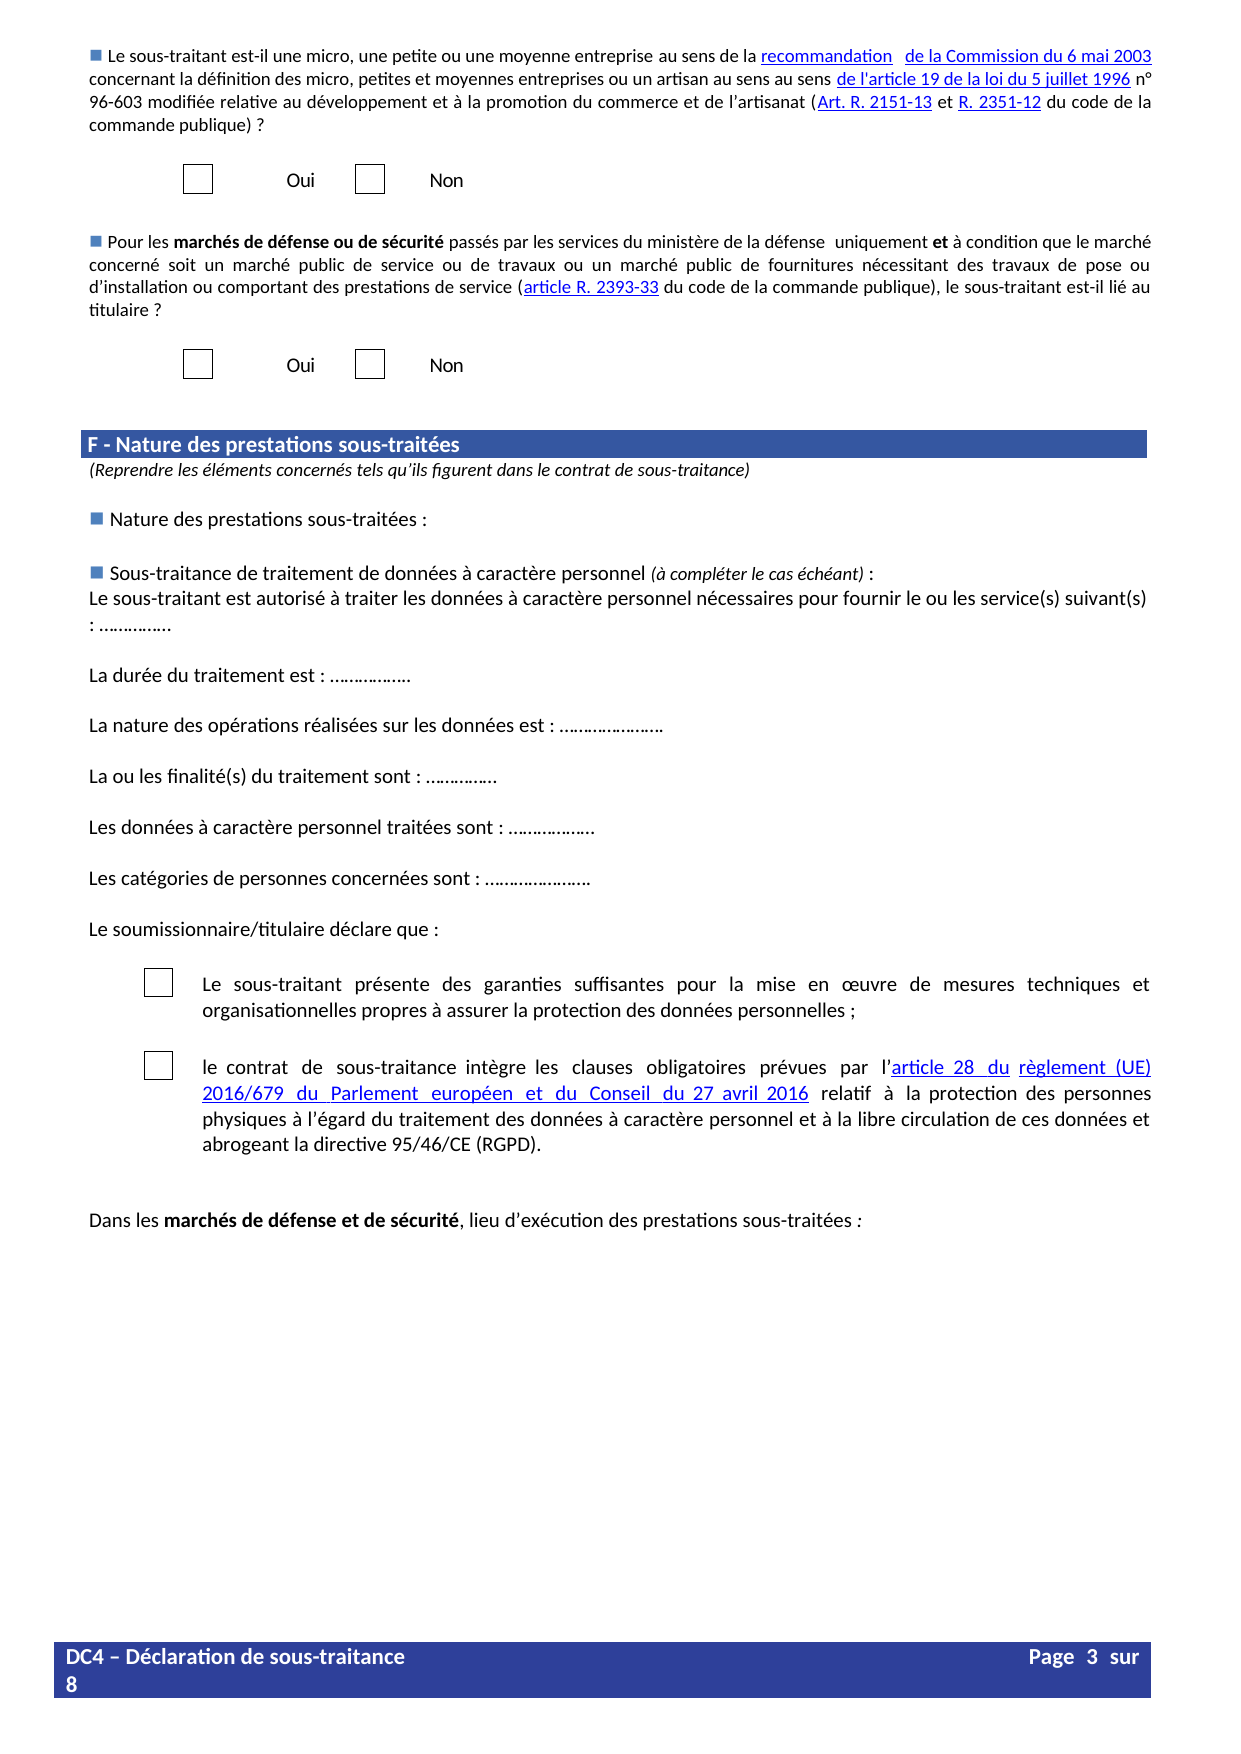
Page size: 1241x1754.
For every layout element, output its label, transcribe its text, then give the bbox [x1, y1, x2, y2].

text La ou les finalité(s) du traitement sont : …………… [89, 764, 1152, 789]
text Nature des prestations sous-traitées : [89, 506, 1152, 532]
text La nature des opérations réalisées sur les données est : …………………. [89, 713, 1152, 738]
text Oui Non [182, 348, 1152, 379]
text Les données à caractère personnel traitées sont : ……………… [89, 814, 1152, 840]
text Sous-traitance de traitement de données à caractère personnel (à compléter le cas échéant) : [89, 560, 1152, 585]
text Pour les marchés de défense ou de sécurité passés par les services du ministère de la défense uniquement et à condition que le marché concerné soit un marché public de service ou de travaux ou un marché public de fournitures nécessitant des travaux de pose ou d’installation ou comportant des prestations de service (article R. 2393-33 du code de la commande publique), le sous-traitant est-il lié au titulaire ? [89, 230, 1152, 322]
text Les catégories de personnes concernées sont : …………………. [89, 865, 1152, 891]
text Dans les marchés de défense et de sécurité, lieu d’exécution des prestations sous-traitées : [89, 1207, 1152, 1233]
text Le sous-traitant est-il une micro, une petite ou une moyenne entreprise au sens de la recommandation de la Commission du 6 mai 2003 concernant la définition des micro, petites et moyennes entreprises ou un artisan au sens au sens de l'article 19 de la loi du 5 juillet 1996 n° 96-603 modifiée relative au développement et à la promotion du commerce et de l’artisanat (Art. R. 2151-13 et R. 2351-12 du code de la commande publique) ? [89, 44, 1152, 136]
text Le sous-traitant présente des garanties suffisantes pour la mise en œuvre de mesures techniques et organisationnelles propres à assurer la protection des données personnelles ; [143, 967, 1152, 1023]
text La durée du traitement est : …………….. [89, 662, 1152, 687]
text (Reprendre les éléments concernés tels qu’ils figurent dans le contrat de sous-traitance) [89, 458, 1152, 481]
text Oui Non [182, 163, 1152, 194]
text Le sous-traitant est autorisé à traiter les données à caractère personnel nécessaires pour fournir le ou les service(s) suivant(s) : …………… [89, 585, 1152, 636]
text Le soumissionnaire/titulaire déclare que : [89, 916, 1152, 942]
text le contrat de sous-traitance intègre les clauses obligatoires prévues par l’article 28 du règlement (UE) 2016/679 du Parlement européen et du Conseil du 27 avril 2016 relatif à la protection des personnes physiques à l’égard du traitement des données à caractère personnel et à la libre circulation de ces données et abrogeant la directive 95/46/CE (RGPD). [143, 1050, 1152, 1157]
